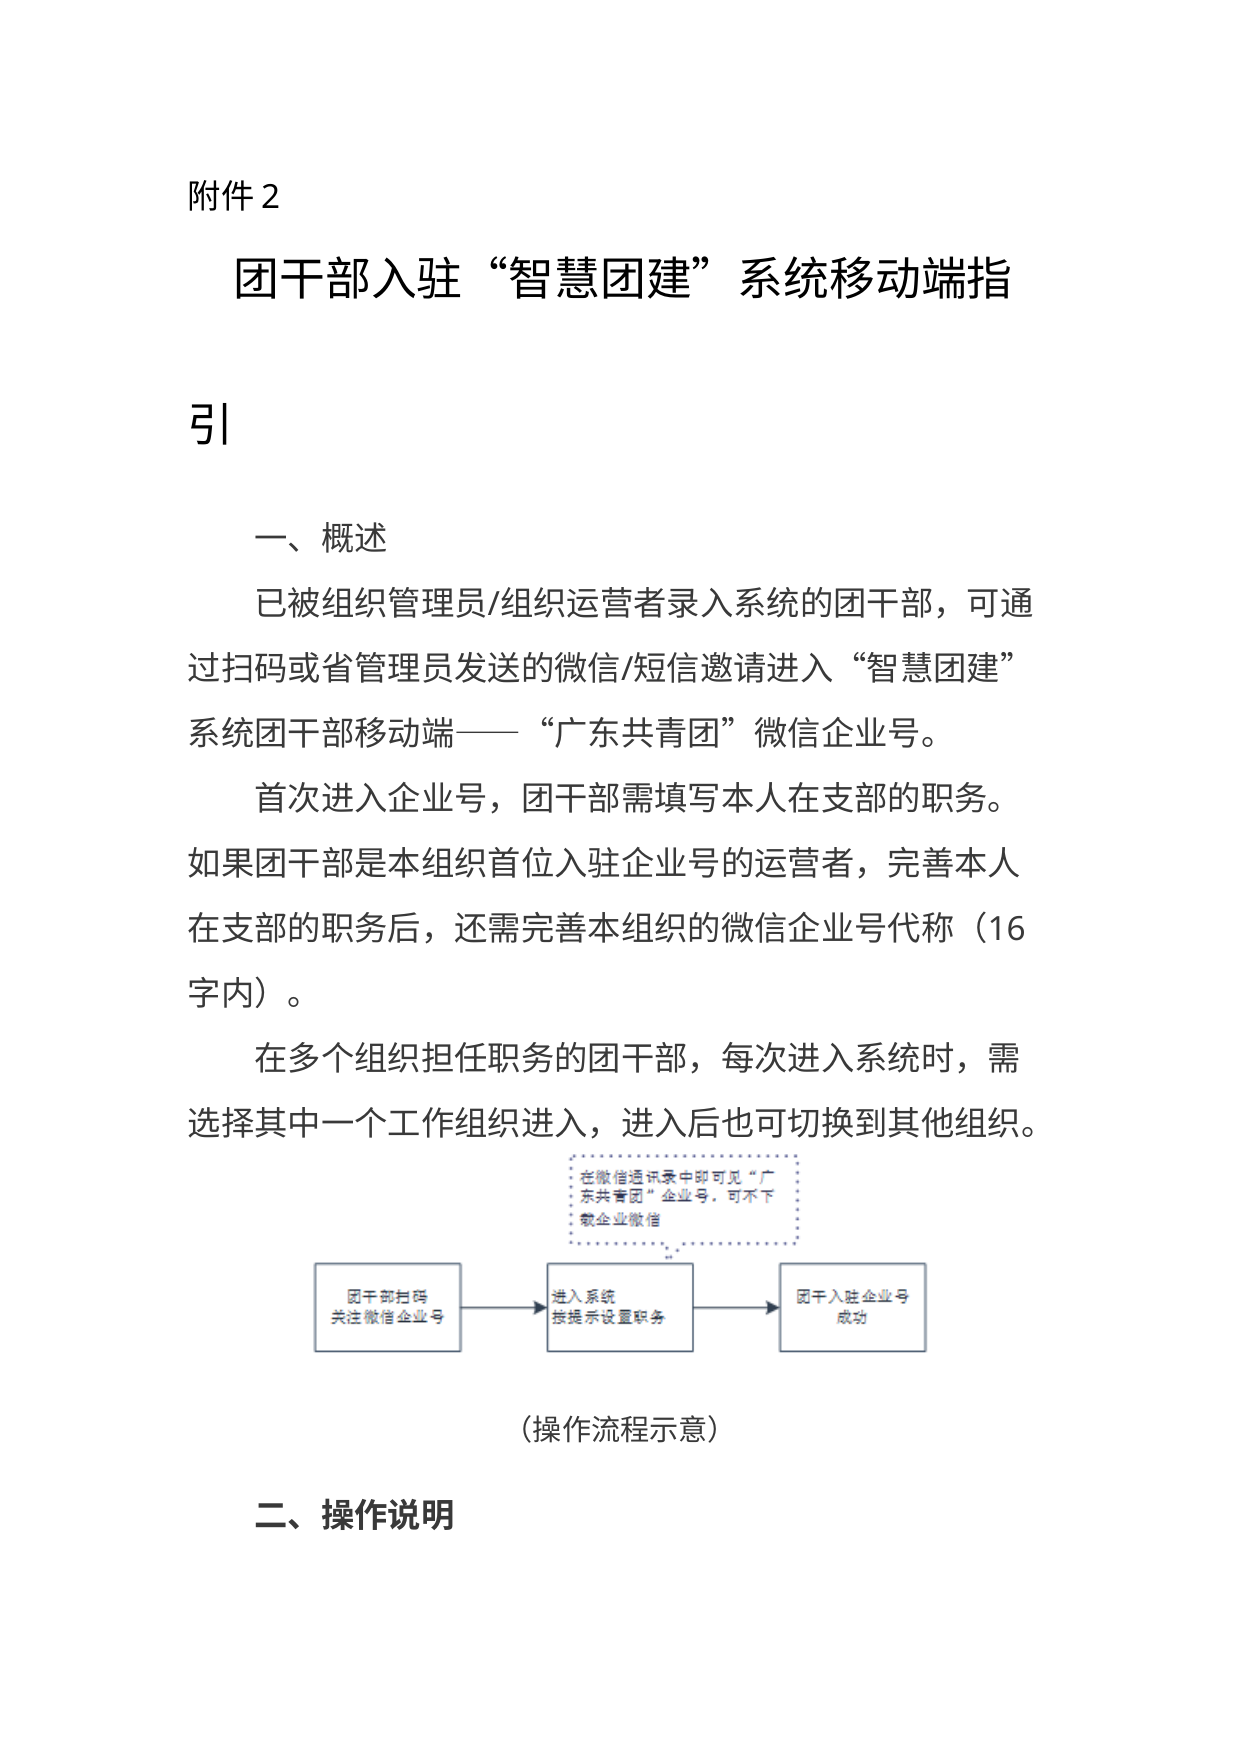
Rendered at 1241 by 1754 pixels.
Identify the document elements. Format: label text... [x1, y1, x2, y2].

text 团干部入驻“智慧团建”系统移动端指引 [187, 227, 1053, 471]
picture [309, 1153, 932, 1354]
text 已被组织管理员/组织运营者录入系统的团干部，可通过扫码或省管理员发送的微信/短信邀请进入“智慧团建”系统团干部移动端——“广东共青团”微信企业号。 [187, 569, 1053, 764]
text 在多个组织担任职务的团干部，每次进入系统时，需选择其中一个工作组织进入，进入后也可切换到其他组织。 [187, 1024, 1053, 1154]
text 一、概述 [187, 504, 1053, 569]
text 附件2 [187, 162, 1053, 227]
text 首次进入企业号，团干部需填写本人在支部的职务。如果团干部是本组织首位入驻企业号的运营者，完善本人在支部的职务后，还需完善本组织的微信企业号代称（16字内）。 [187, 764, 1053, 1024]
text （操作流程示意） [187, 1395, 1053, 1460]
text 二、操作说明 [187, 1481, 1053, 1546]
